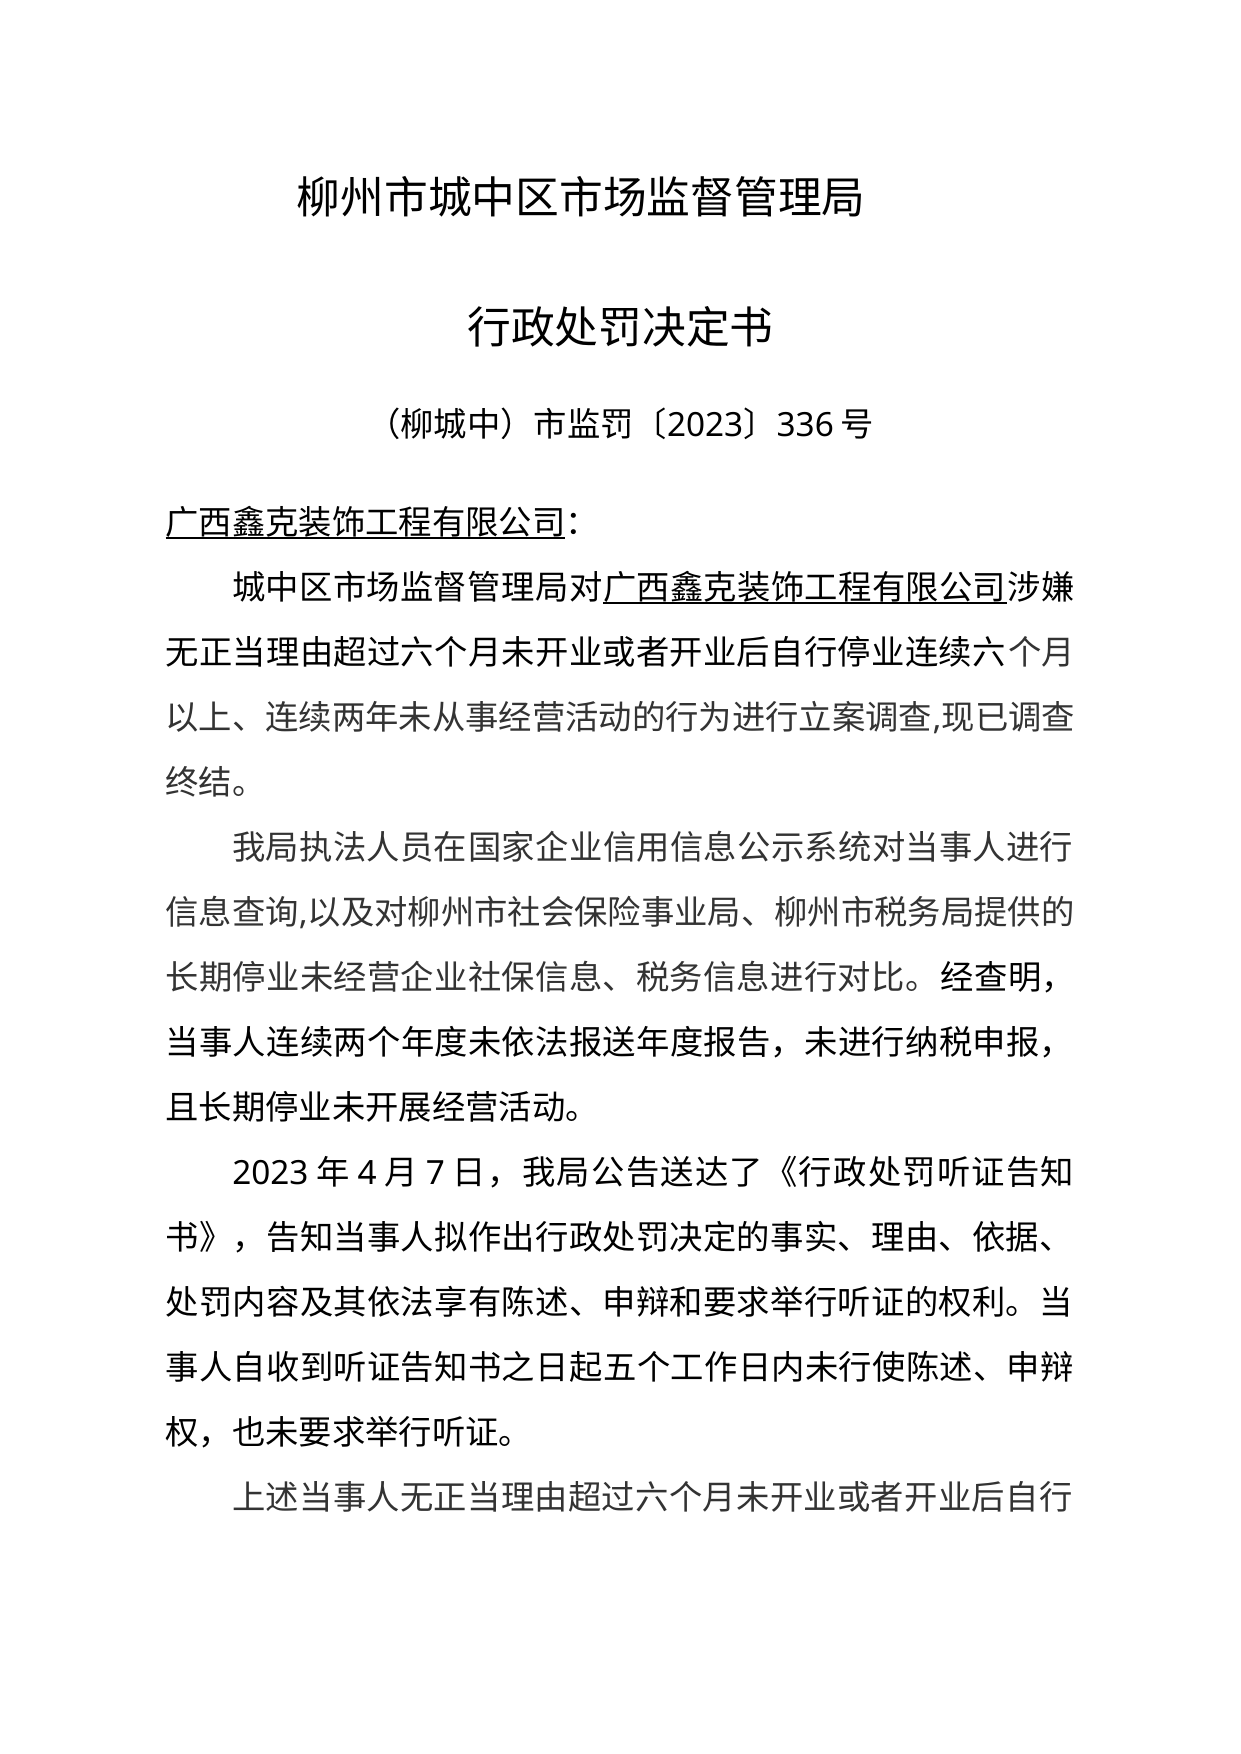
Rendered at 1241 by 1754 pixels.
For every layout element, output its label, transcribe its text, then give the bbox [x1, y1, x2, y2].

text 柳州市城中区市场监督管理局 [165, 162, 1075, 227]
text 广西鑫克装饰工程有限公司： [165, 487, 1075, 552]
text （柳城中）市监罚〔2023〕336号 [165, 389, 1075, 454]
text 我局执法人员在国家企业信用信息公示系统对当事人进行信息查询,以及对柳州市社会保险事业局、柳州市税务局提供的长期停业未经营企业社保信息、税务信息进行对比。经查明，当事人连续两个年度未依法报送年度报告，未进行纳税申报，且长期停业未开展经营活动。 [165, 934, 1075, 1137]
text 2023年4月7日，我局公告送达了《行政处罚听证告知书》，告知当事人拟作出行政处罚决定的事实、理由、依据、处罚内容及其依法享有陈述、申辩和要求举行听证的权利。当事人自收到听证告知书之日起五个工作日内未行使陈述、申辩权，也未要求举行听证。 [165, 1137, 1075, 1462]
text 我局执法人员在国家企业信用信息公示系统对当事人进行信息查询,以及对柳州市社会保险事业局、柳州市税务局提供的长期停业未经营企业社保信息、税务信息进行对比。经查明，当事人连续两个年度未依法报送年度报告，未进行纳税申报，且长期停业未开展经营活动。 [165, 812, 1075, 889]
text 行政处罚决定书 [165, 292, 1075, 357]
text 城中区市场监督管理局对广西鑫克装饰工程有限公司涉嫌无正当理由超过六个月未开业或者开业后自行停业连续六个月以上、连续两年未从事经营活动的行为进行立案调查,现已调查终结。 [165, 674, 1075, 812]
text 城中区市场监督管理局对广西鑫克装饰工程有限公司涉嫌无正当理由超过六个月未开业或者开业后自行停业连续六个月以上、连续两年未从事经营活动的行为进行立案调查,现已调查终结。 [165, 552, 1075, 626]
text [165, 1462, 1075, 1527]
